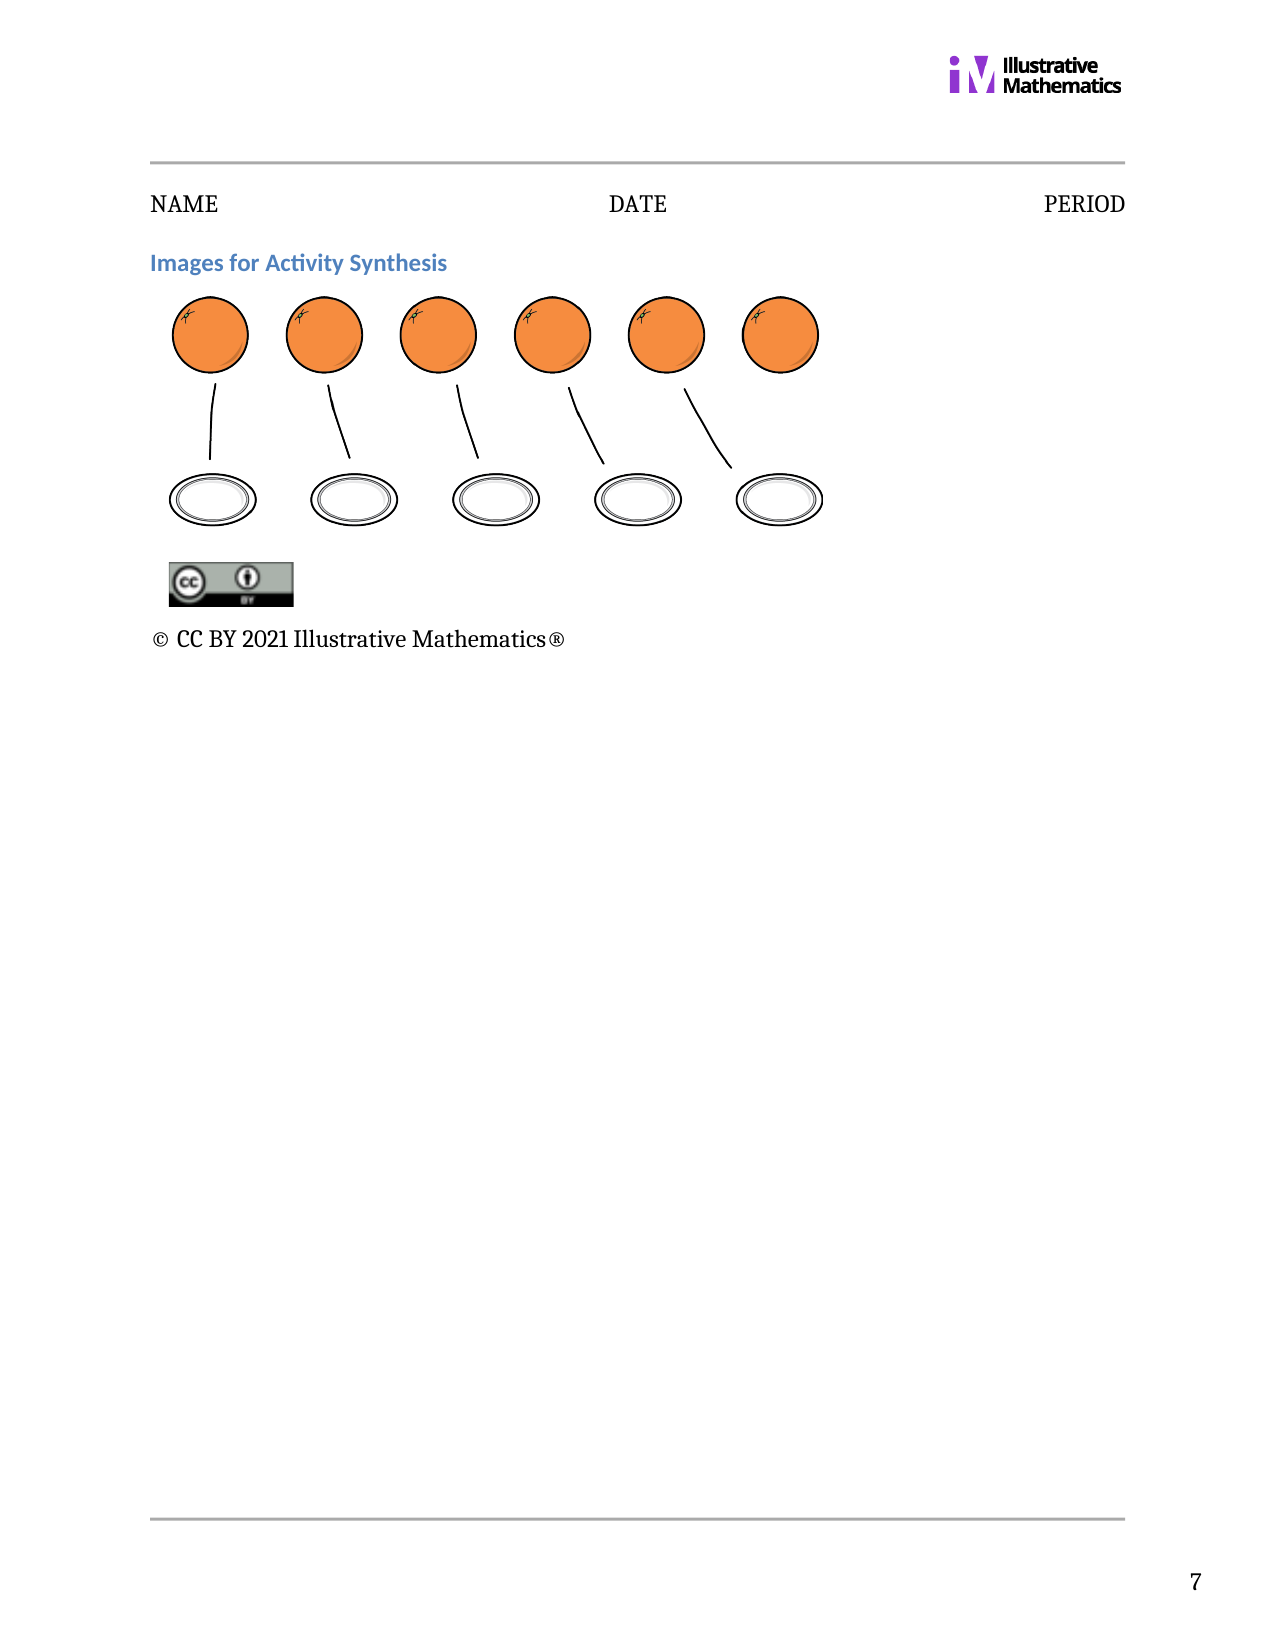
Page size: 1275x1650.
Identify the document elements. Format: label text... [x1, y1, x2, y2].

subtitle Images for Activity Synthesis [150, 247, 1125, 278]
picture [949, 55, 1121, 93]
picture [168, 562, 294, 607]
text © CC BY 2021 Illustrative Mathematics® [150, 625, 1125, 654]
picture [168, 296, 823, 544]
